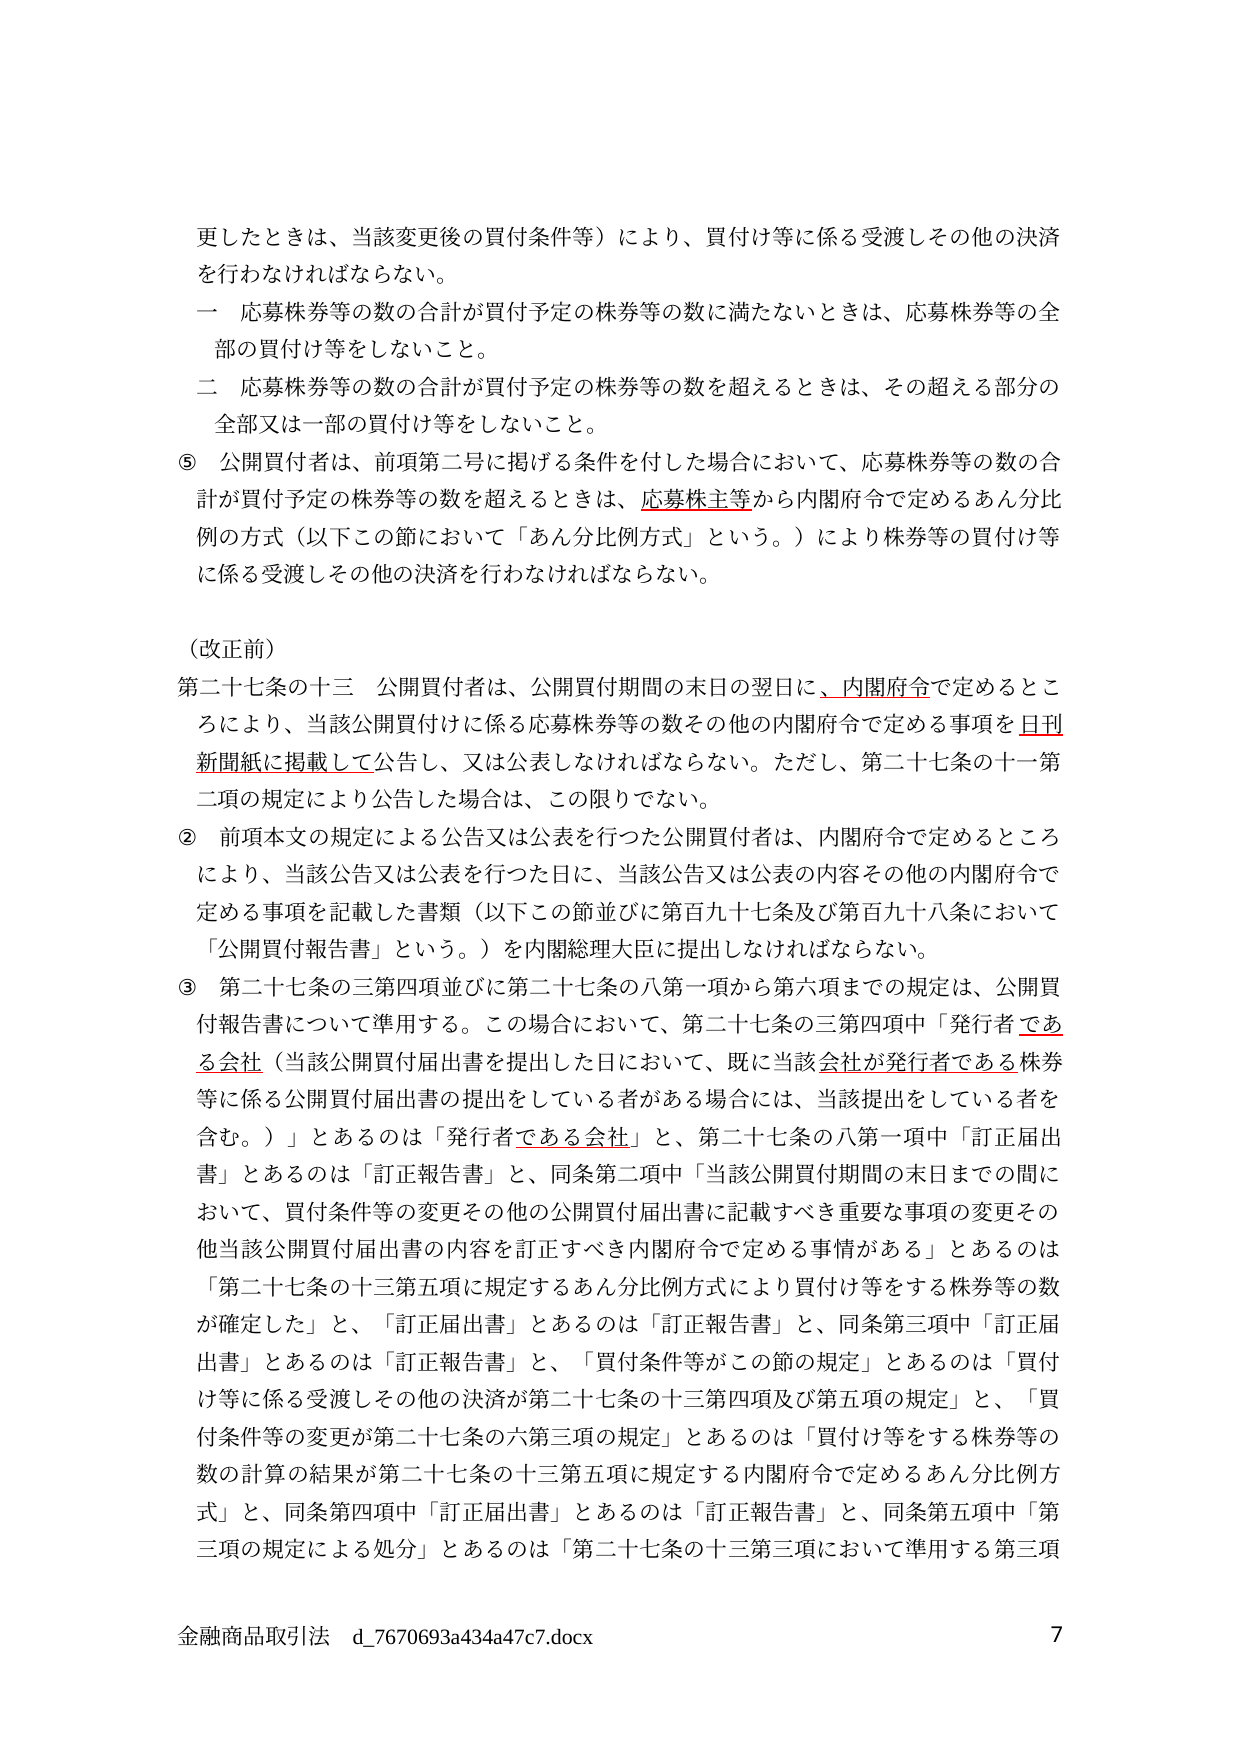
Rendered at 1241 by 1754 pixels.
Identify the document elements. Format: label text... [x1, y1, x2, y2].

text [177, 967, 1063, 1567]
text ⑤ 公開買付者は、前項第二号に掲げる条件を付した場合において、応募株券等の数の合計が買付予定の株券等の数を超えるときは、応募株主等から内閣府令で定めるあん分比例の方式（以下この節において「あん分比例方式」という。）により株券等の買付け等に係る受渡しその他の決済を行わなければならない。 [177, 442, 1063, 592]
text 二 応募株券等の数の合計が買付予定の株券等の数を超えるときは、その超える部分の全部又は一部の買付け等をしないこと。 [196, 367, 1063, 442]
text ② 前項本文の規定による公告又は公表を行つた公開買付者は、内閣府令で定めるところにより、当該公告又は公表を行つた日に、当該公告又は公表の内容その他の内閣府令で定める事項を記載した書類（以下この節並びに第百九十七条及び第百九十八条において「公開買付報告書」という。）を内閣総理大臣に提出しなければならない。 [177, 817, 1063, 967]
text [177, 217, 1063, 292]
text （改正前） [177, 629, 1063, 667]
text 一 応募株券等の数の合計が買付予定の株券等の数に満たないときは、応募株券等の全部の買付け等をしないこと。 [196, 292, 1063, 367]
text 第二十七条の十三 公開買付者は、公開買付期間の末日の翌日に、内閣府令で定めるところにより、当該公開買付けに係る応募株券等の数その他の内閣府令で定める事項を日刊新聞紙に掲載して公告し、又は公表しなければならない。ただし、第二十七条の十一第二項の規定により公告した場合は、この限りでない。 [177, 667, 1063, 817]
